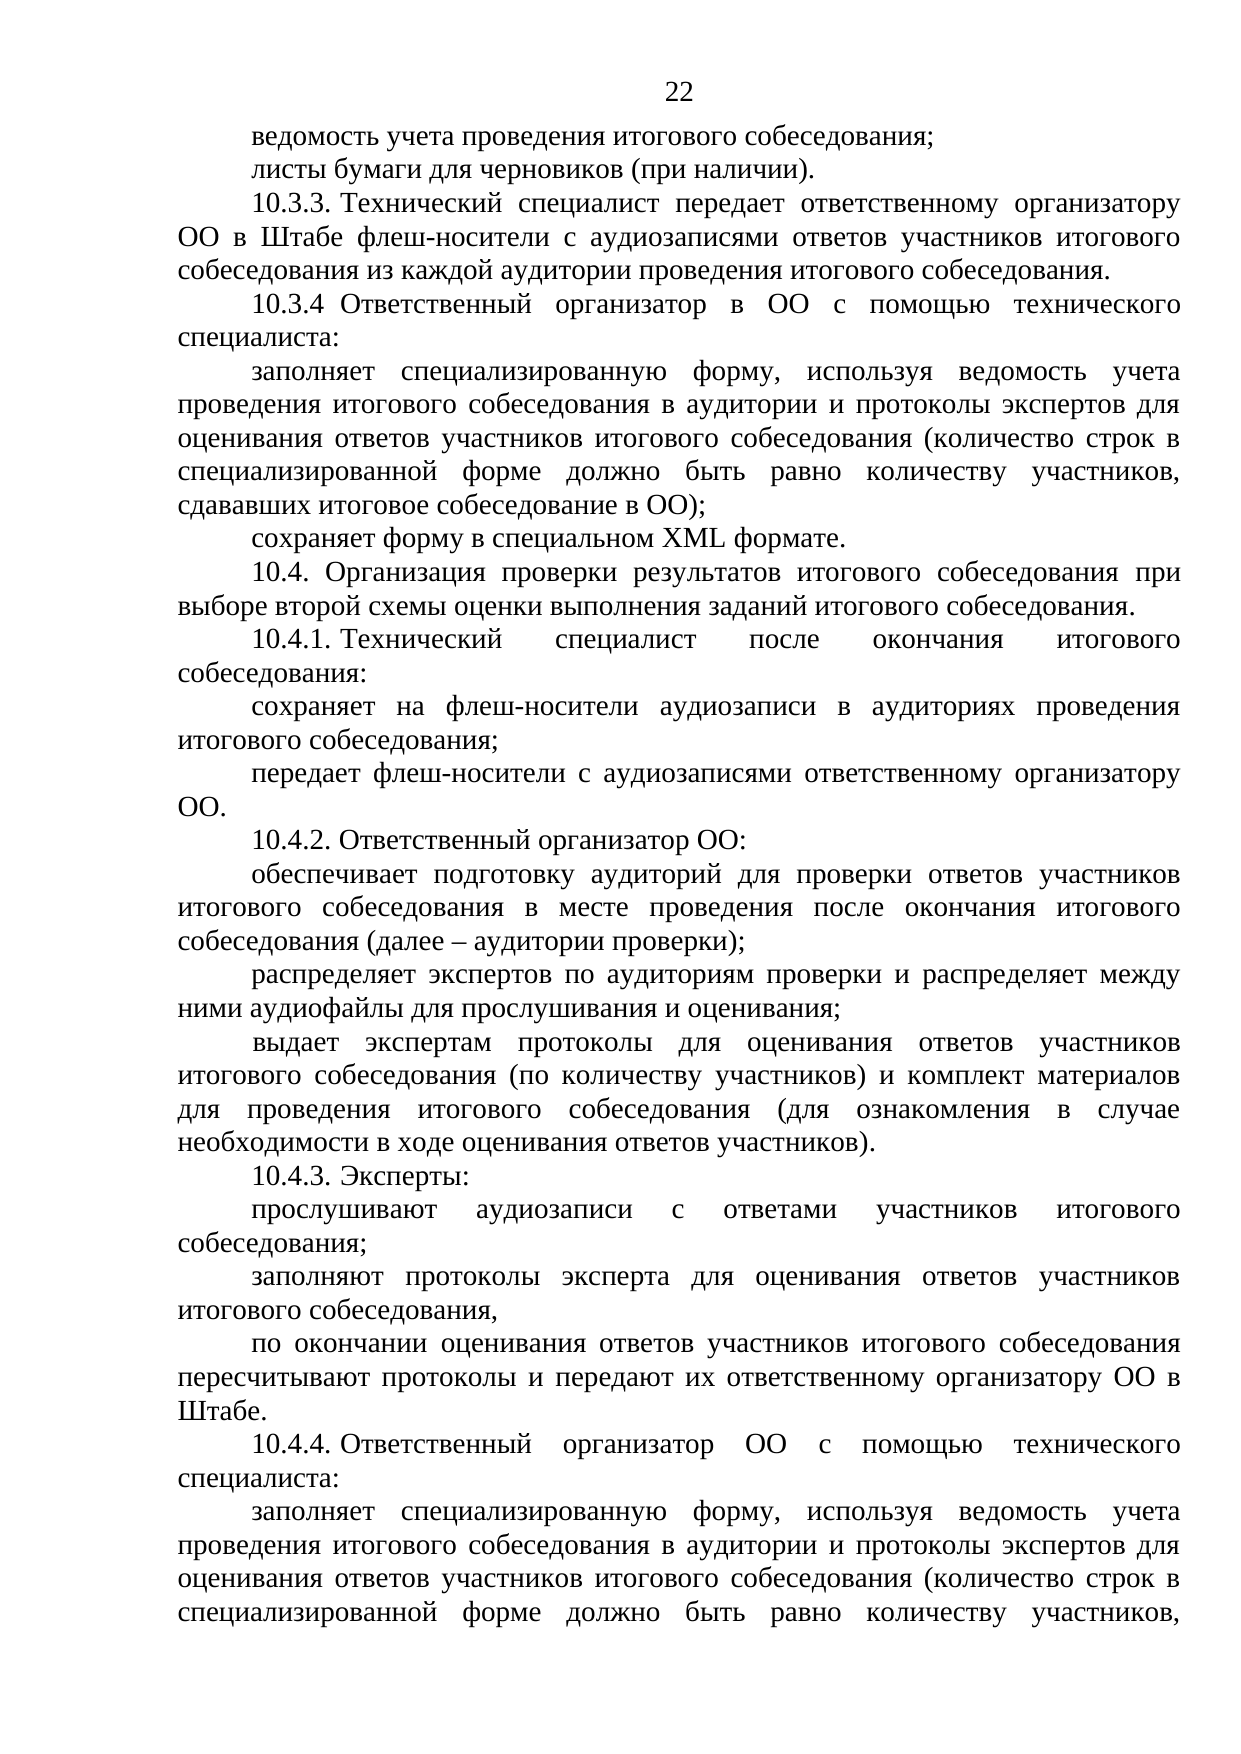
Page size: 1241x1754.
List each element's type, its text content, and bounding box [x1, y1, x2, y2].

list заполняет специализированную форму, используя ведомость учета проведения итогового собеседования в аудитории и протоколы экспертов для оценивания ответов участников итогового собеседования (количество строк в специализированной форме должно быть равно количеству участников, сдававших итоговое собеседование в ОО); [177, 353, 1181, 521]
list Ответственный организатор ОО с помощью технического специалиста: [177, 1426, 1181, 1493]
list 10.4.2. Ответственный организатор ОО: [177, 822, 1181, 856]
list распределяет экспертов по аудиториям проверки и распределяет между ними аудиофайлы для прослушивания и оценивания; [177, 957, 1181, 1024]
list ведомость учета проведения итогового собеседования; [177, 118, 1181, 152]
list сохраняет форму в специальном XML формате. [177, 521, 1181, 554]
list 10.4.1. Технический специалист после окончания итогового собеседования: [177, 621, 1181, 688]
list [177, 1493, 1181, 1627]
text заполняют протоколы эксперта для оценивания ответов участников итогового собеседования, [177, 1258, 1181, 1326]
list обеспечивает подготовку аудиторий для проверки ответов участников итогового собеседования в месте проведения после окончания итогового собеседования (далее – аудитории проверки); [177, 856, 1181, 957]
list сохраняет на флеш-носители аудиозаписи в аудиториях проведения итогового собеседования; [177, 688, 1181, 755]
list 10.3.4 Ответственный организатор в ОО с помощью технического специалиста: [177, 286, 1181, 353]
list листы бумаги для черновиков (при наличии). [177, 152, 1181, 185]
list передает флеш-носители с аудиозаписями ответственному организатору ОО. [177, 755, 1181, 822]
list по окончании оценивания ответов участников итогового собеседования пересчитывают протоколы и передают их ответственному организатору ОО в Штабе. [177, 1326, 1181, 1426]
text выдает экспертам протоколы для оценивания ответов участников итогового собеседования (по количеству участников) и комплект материалов для проведения итогового собеседования (для ознакомления в случае необходимости в ходе оценивания ответов участников). [177, 1024, 1181, 1158]
text прослушивают аудиозаписи с ответами участников итогового собеседования; [177, 1191, 1181, 1258]
list Эксперты: [177, 1158, 1181, 1191]
list Организация проверки результатов итогового собеседования при выборе второй схемы оценки выполнения заданий итогового собеседования. [177, 554, 1181, 621]
list 10.3.3. Технический специалист передает ответственному организатору ОО в Штабе флеш-носители с аудиозаписями ответов участников итогового собеседования из каждой аудитории проведения итогового собеседования. [177, 185, 1181, 286]
